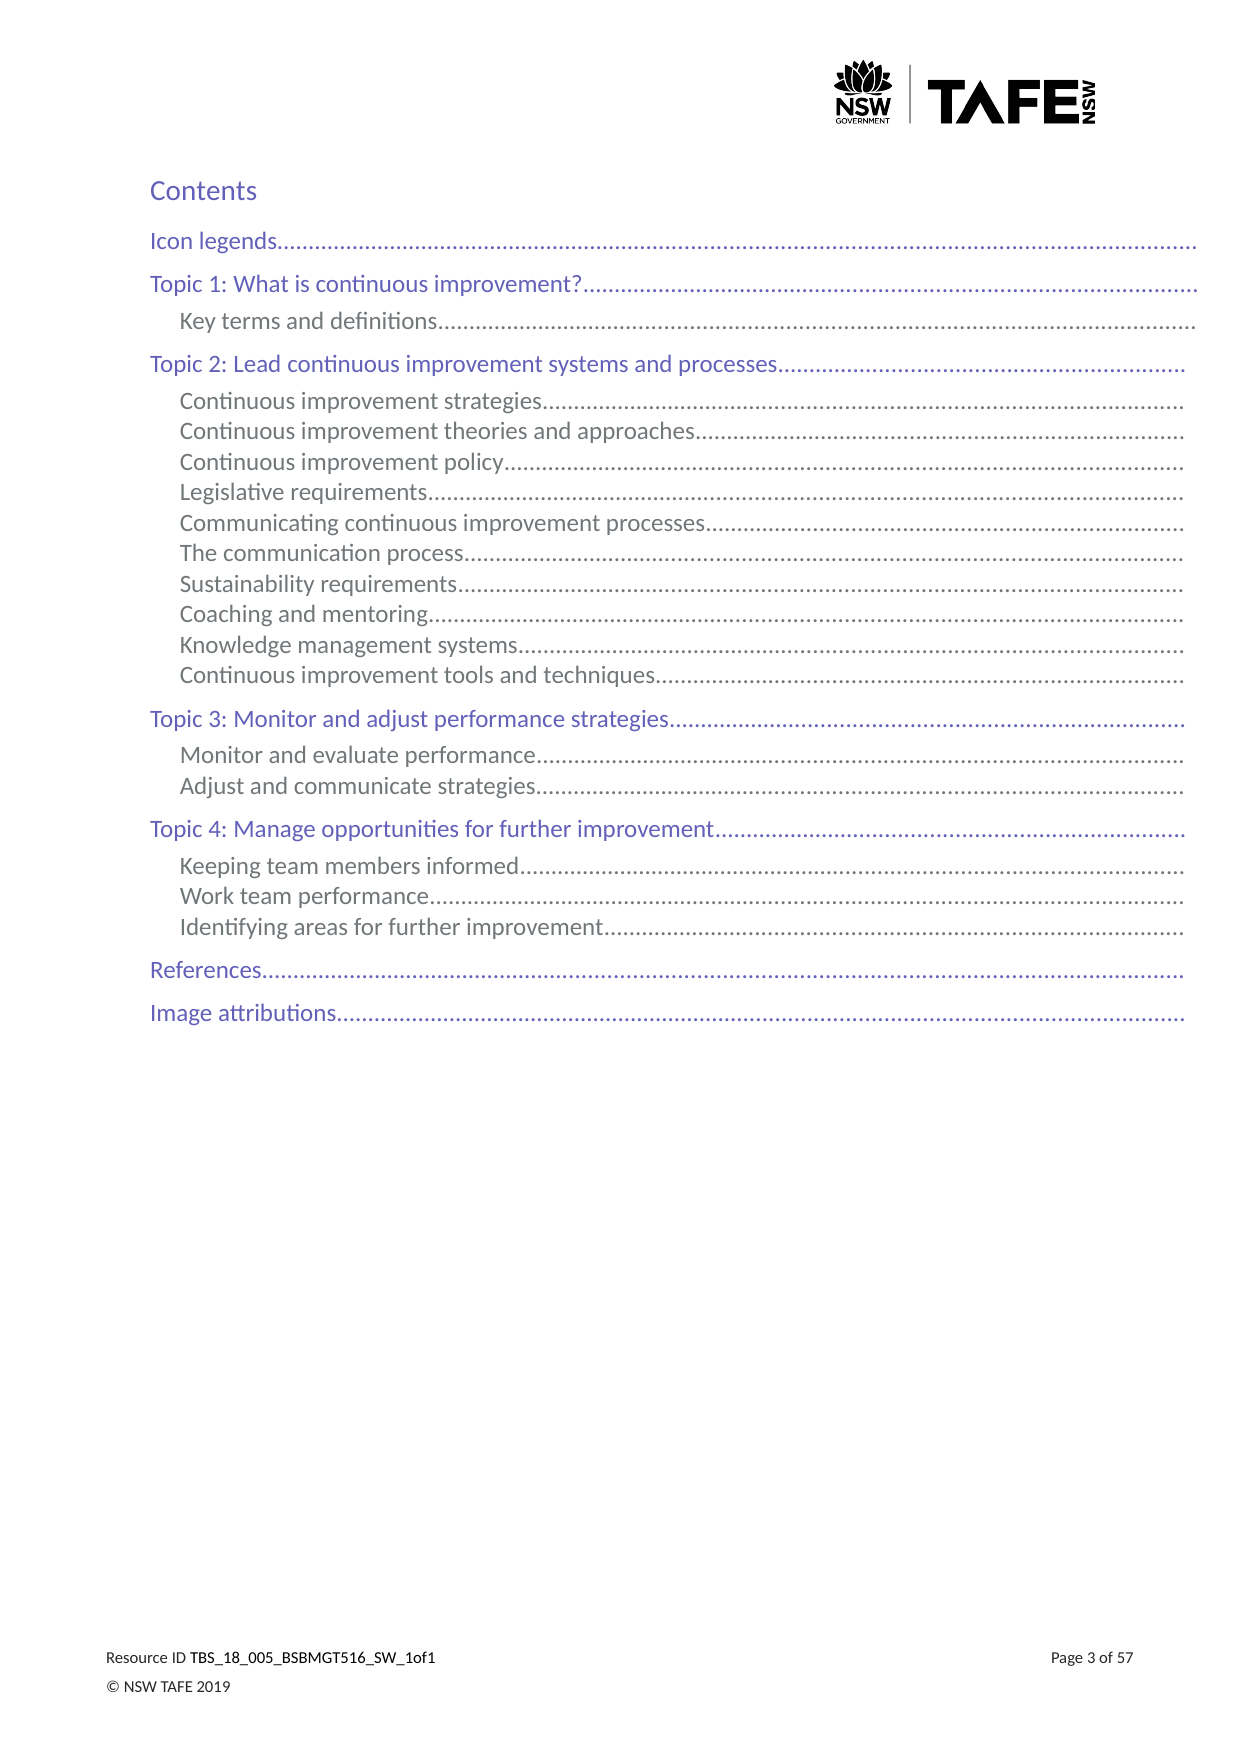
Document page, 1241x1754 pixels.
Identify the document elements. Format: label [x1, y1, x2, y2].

picture [834, 59, 1095, 125]
